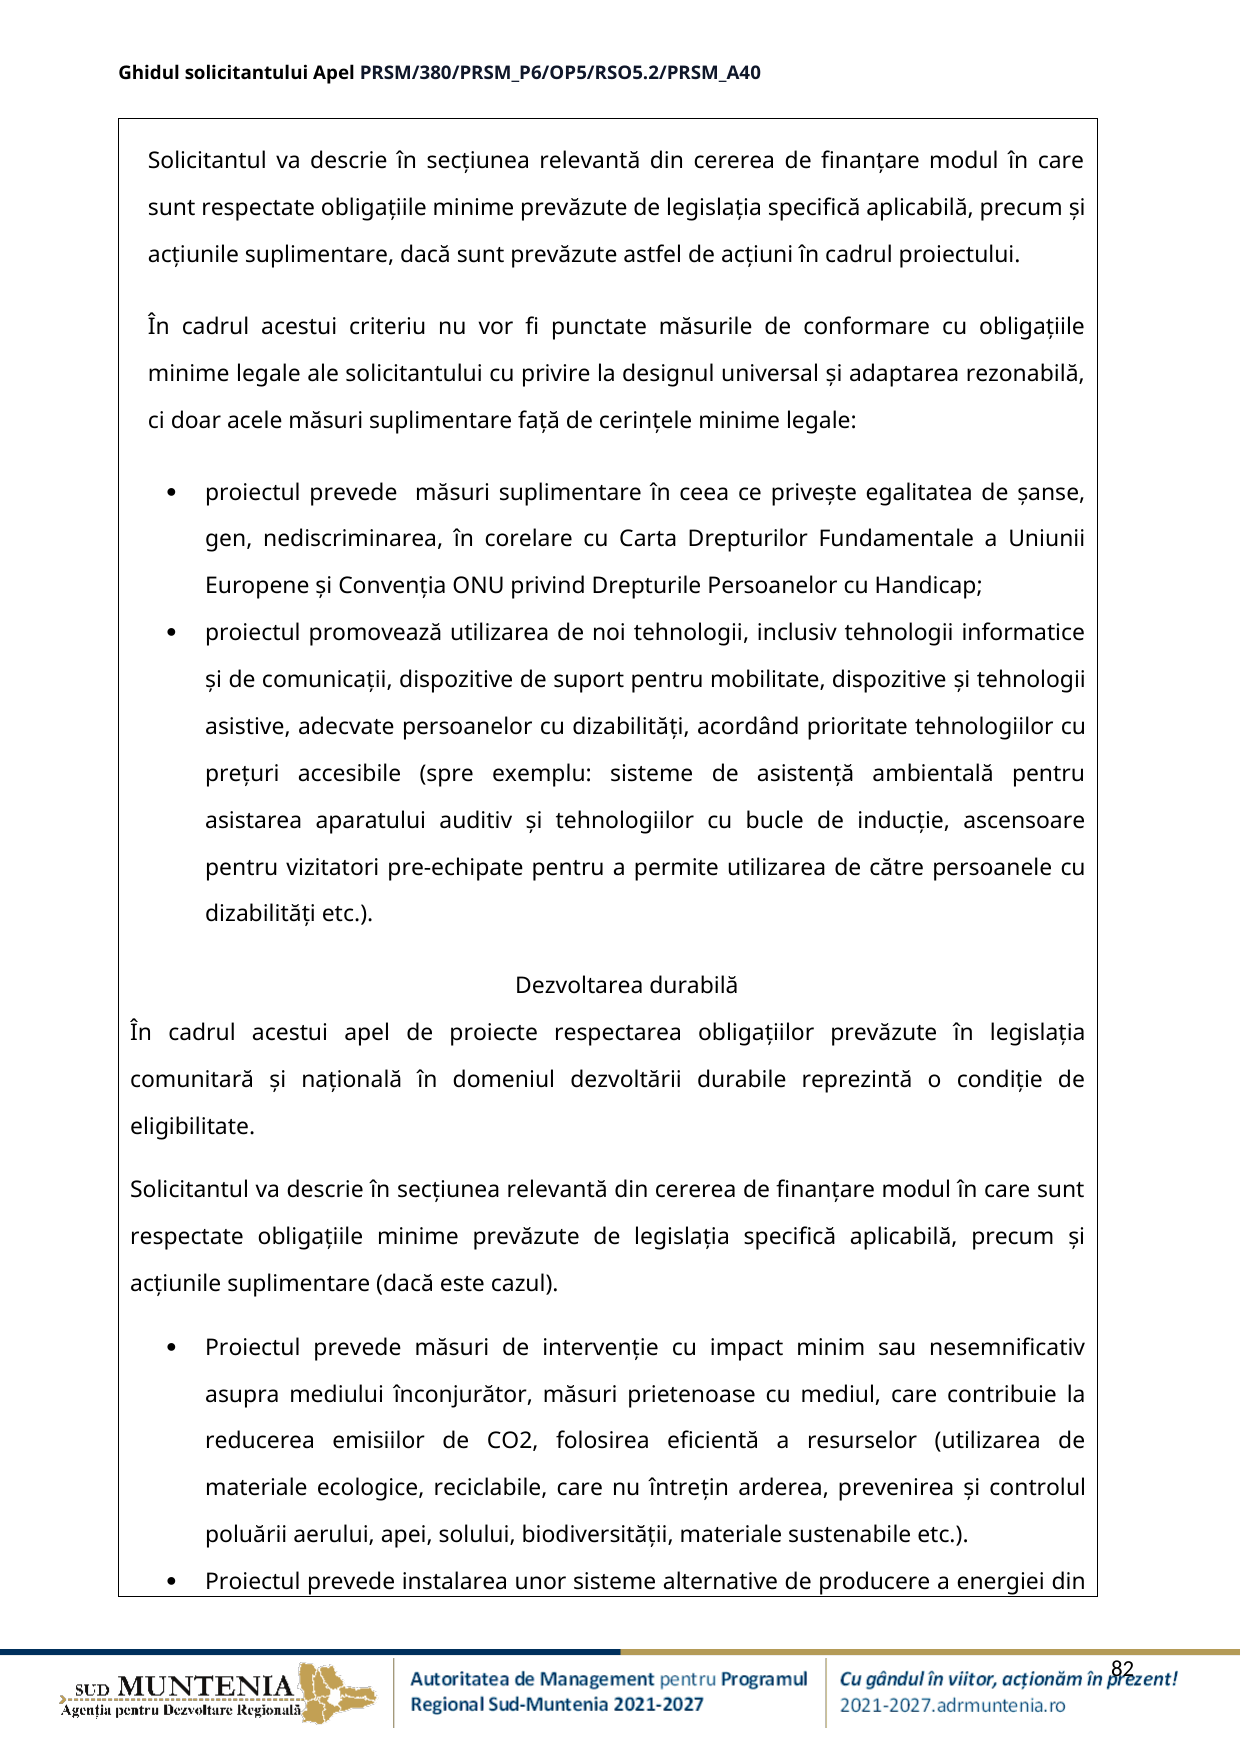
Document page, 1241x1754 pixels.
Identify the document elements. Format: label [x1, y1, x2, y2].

table_header [119, 119, 1097, 1596]
picture [0, 1649, 1241, 1729]
